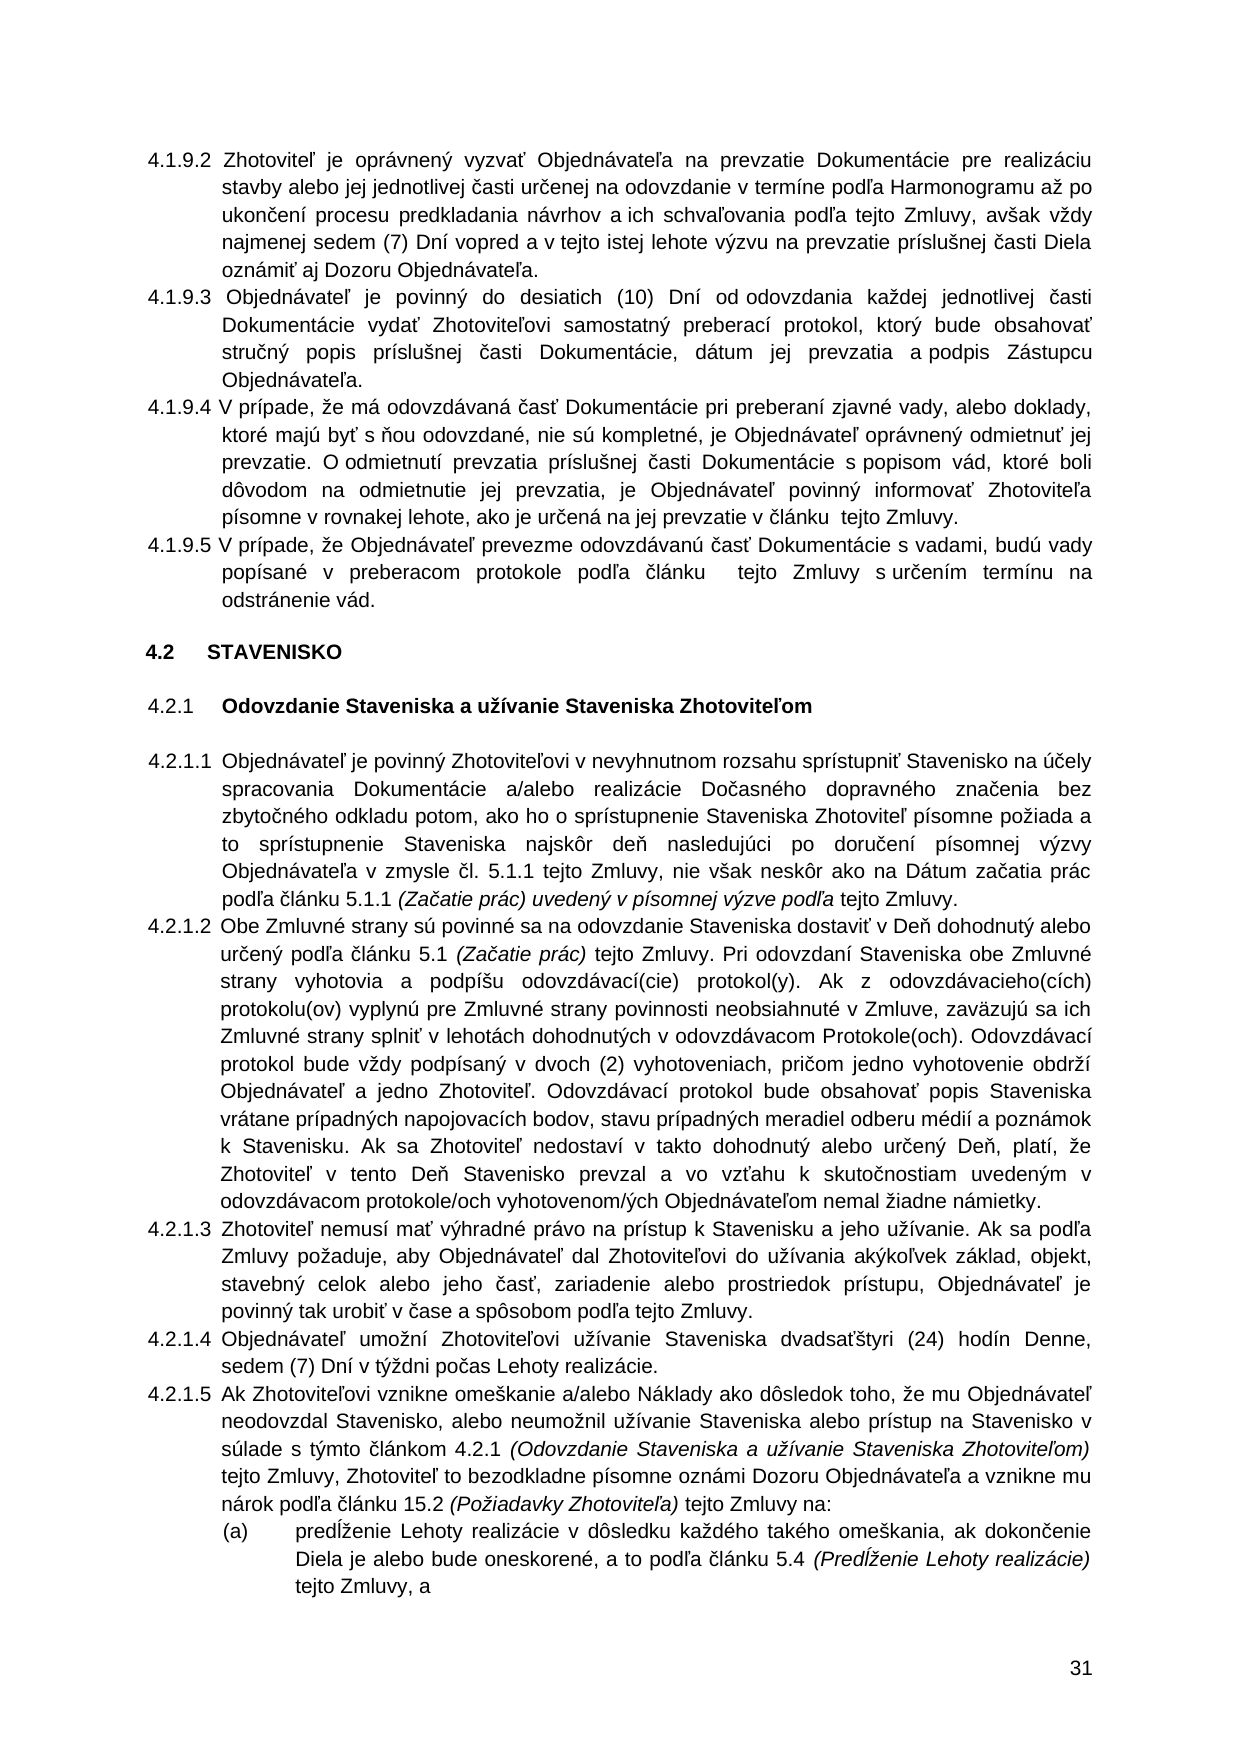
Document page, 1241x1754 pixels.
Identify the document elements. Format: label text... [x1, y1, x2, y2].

text 4.1.9.3 Objednávateľ je povinný do desiatich (10) Dní od odovzdania každej jednotlivej časti Dokumentácie vydať Zhotoviteľovi samostatný preberací protokol, ktorý bude obsahovať stručný popis príslušnej časti Dokumentácie, dátum jej prevzatia a podpis Zástupcu Objednávateľa. [148, 285, 1092, 392]
text 4.1.9.5 V prípade, že Objednávateľ prevezme odovzdávanú časť Dokumentácie s vadami, budú vady popísané v preberacom protokole podľa článku 0 tejto Zmluvy s určením termínu na odstránenie vád. [148, 533, 1092, 612]
list Zhotoviteľ nemusí mať výhradné právo na prístup k Stavenisku a jeho užívanie. Ak sa podľa Zmluvy požaduje, aby Objednávateľ dal Zhotoviteľovi do užívania akýkoľvek základ, objekt, stavebný celok alebo jeho časť, zariadenie alebo prostriedok prístupu, Objednávateľ je povinný tak urobiť v čase a spôsobom podľa tejto Zmluvy. [148, 1217, 1092, 1323]
list Objednávateľ je povinný Zhotoviteľovi v nevyhnutnom rozsahu sprístupniť Stavenisko na účely spracovania Dokumentácie a/alebo realizácie Dočasného dopravného značenia bez zbytočného odkladu potom, ako ho o sprístupnenie Staveniska Zhotoviteľ písomne požiada a to sprístupnenie Staveniska najskôr deň nasledujúci po doručení písomnej výzvy Objednávateľa v zmysle čl. 5.1.1 tejto Zmluvy, nie však neskôr ako na Dátum začatia prác podľa článku 5.1.1 (Začatie prác) uvedený v písomnej výzve podľa tejto Zmluvy. [148, 749, 1092, 911]
list predĺženie Lehoty realizácie v dôsledku každého takého omeškania, ak dokončenie Diela je alebo bude oneskorené, a to podľa článku 5.4 (Predĺženie Lehoty realizácie) tejto Zmluvy, a [223, 1519, 1092, 1598]
list Obe Zmluvné strany sú povinné sa na odovzdanie Staveniska dostaviť v Deň dohodnutý alebo určený podľa článku 5.1 (Začatie prác) tejto Zmluvy. Pri odovzdaní Staveniska obe Zmluvné strany vyhotovia a podpíšu odovzdávací(cie) protokol(y). Ak z odovzdávacieho(cích) protokolu(ov) vyplynú pre Zmluvné strany povinnosti neobsiahnuté v Zmluve, zaväzujú sa ich Zmluvné strany splniť v lehotách dohodnutých v odovzdávacom Protokole(och). Odovzdávací protokol bude vždy podpísaný v dvoch (2) vyhotoveniach, pričom jedno vyhotovenie obdrží Objednávateľ a jedno Zhotoviteľ. Odovzdávací protokol bude obsahovať popis Staveniska vrátane prípadných napojovacích bodov, stavu prípadných meradiel odberu médií a poznámok k Stavenisku. Ak sa Zhotoviteľ nedostaví v takto dohodnutý alebo určený Deň, platí, že Zhotoviteľ v tento Deň Stavenisko prevzal a vo vzťahu k skutočnostiam uvedeným v odovzdávacom protokole/och vyhotovenom/ých Objednávateľom nemal žiadne námietky. [148, 914, 1092, 1213]
list Odovzdanie Staveniska a užívanie Staveniska Zhotoviteľom [148, 694, 1092, 718]
list Ak Zhotoviteľovi vznikne omeškanie a/alebo Náklady ako dôsledok toho, že mu Objednávateľ neodovzdal Stavenisko, alebo neumožnil užívanie Staveniska alebo prístup na Stavenisko v súlade s týmto článkom 4.2.1 (Odovzdanie Staveniska a užívanie Staveniska Zhotoviteľom) tejto Zmluvy, Zhotoviteľ to bezodkladne písomne oznámi Dozoru Objednávateľa a vznikne mu nárok podľa článku 15.2 (Požiadavky Zhotoviteľa) tejto Zmluvy na: [148, 1382, 1092, 1516]
list Objednávateľ umožní Zhotoviteľovi užívanie Staveniska dvadsaťštyri (24) hodín Denne, sedem (7) Dní v týždni počas Lehoty realizácie. [148, 1327, 1092, 1378]
text 4.1.9.4 V prípade, že má odovzdávaná časť Dokumentácie pri preberaní zjavné vady, alebo doklady, ktoré majú byť s ňou odovzdané, nie sú kompletné, je Objednávateľ oprávnený odmietnuť jej prevzatie. O odmietnutí prevzatia príslušnej časti Dokumentácie s popisom vád, ktoré boli dôvodom na odmietnutie jej prevzatia, je Objednávateľ povinný informovať Zhotoviteľa písomne v rovnakej lehote, ako je určená na jej prevzatie v článku 0 tejto Zmluvy. [148, 395, 1092, 529]
subtitle STAVENISKO [145, 640, 1092, 664]
text 4.1.9.2 Zhotoviteľ je oprávnený vyzvať Objednávateľa na prevzatie Dokumentácie pre realizáciu stavby alebo jej jednotlivej časti určenej na odovzdanie v termíne podľa Harmonogramu až po ukončení procesu predkladania návrhov a ich schvaľovania podľa tejto Zmluvy, avšak vždy najmenej sedem (7) Dní vopred a v tejto istej lehote výzvu na prevzatie príslušnej časti Diela oznámiť aj Dozoru Objednávateľa. [148, 148, 1092, 282]
